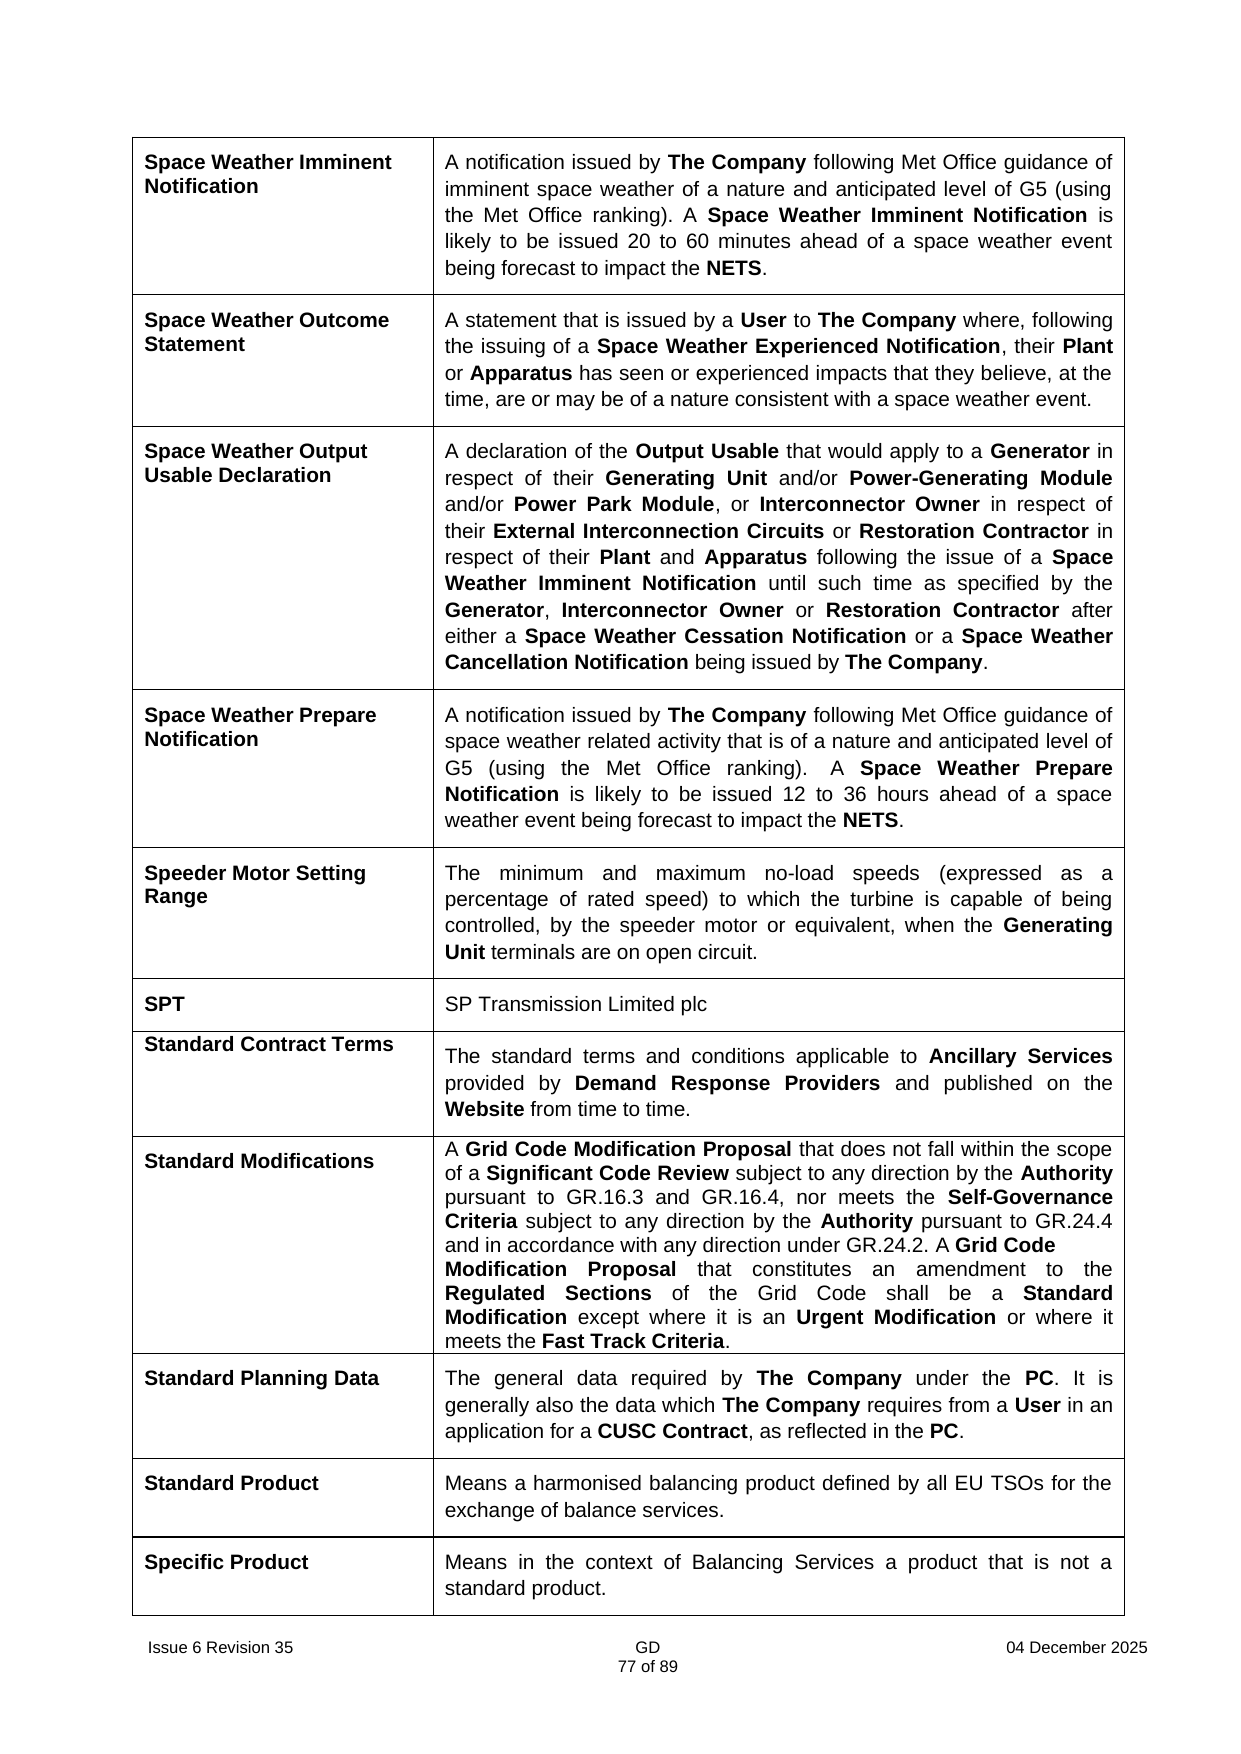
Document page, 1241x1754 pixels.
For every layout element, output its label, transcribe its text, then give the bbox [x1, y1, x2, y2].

table_cell A statement that is issued by a User to The Company where, following the issuing of a Space Weather Experienced Notification, their Plant or Apparatus has seen or experienced impacts that they believe, at the time, are or may be of a nature consistent with a space weather event. [434, 295, 1124, 426]
table_cell A notification issued by The Company following Met Office guidance of space weather related activity that is of a nature and anticipated level of G5 (using the Met Office ranking). A Space Weather Prepare Notification is likely to be issued 12 to 36 hours ahead of a space weather event being forecast to impact the NETS. [434, 690, 1124, 847]
table_cell Specific Product [133, 1538, 433, 1615]
table_cell Speeder Motor Setting Range [133, 848, 433, 978]
table_cell Standard Product [133, 1459, 433, 1536]
table_cell Space Weather Output Usable Declaration [133, 427, 433, 689]
table_cell A Grid Code Modification Proposal that does not fall within the scope of a Significant Code Review subject to any direction by the Authority pursuant to GR.16.3 and GR.16.4, nor meets the Self-Governance Criteria subject to any direction by the Authority pursuant to GR.24.4 and in accordance with any direction under GR.24.2. A Grid Code Modification Proposal that constitutes an amendment to the Regulated Sections of the Grid Code shall be a Standard Modification except where it is an Urgent Modification or where it meets the Fast Track Criteria. [434, 1137, 1124, 1352]
table_cell Space Weather Prepare Notification [133, 690, 433, 847]
table_cell SPT [133, 979, 433, 1031]
table_cell Means in the context of Balancing Services a product that is not a standard product. [434, 1538, 1124, 1615]
table_cell Standard Modifications [133, 1137, 433, 1352]
table_cell The general data required by The Company under the PC. It is generally also the data which The Company requires from a User in an application for a CUSC Contract, as reflected in the PC. [434, 1354, 1124, 1458]
table_cell Space Weather Outcome Statement [133, 295, 433, 426]
table_cell SP Transmission Limited plc [434, 979, 1124, 1031]
table_cell Standard Contract Terms [133, 1032, 433, 1136]
table_cell The minimum and maximum no-load speeds (expressed as a percentage of rated speed) to which the turbine is capable of being controlled, by the speeder motor or equivalent, when the Generating Unit terminals are on open circuit. [434, 848, 1124, 978]
table_cell A declaration of the Output Usable that would apply to a Generator in respect of their Generating Unit and/or Power-Generating Module and/or Power Park Module, or Interconnector Owner in respect of their External Interconnection Circuits or Restoration Contractor in respect of their Plant and Apparatus following the issue of a Space Weather Imminent Notification until such time as specified by the Generator, Interconnector Owner or Restoration Contractor after either a Space Weather Cessation Notification or a Space Weather Cancellation Notification being issued by The Company. [434, 427, 1124, 689]
table_cell Standard Planning Data [133, 1354, 433, 1458]
table_cell Means a harmonised balancing product defined by all EU TSOs for the exchange of balance services. [434, 1459, 1124, 1536]
table_cell The standard terms and conditions applicable to Ancillary Services provided by Demand Response Providers and published on the Website from time to time. [434, 1032, 1124, 1136]
table_cell Space Weather Imminent Notification [133, 138, 433, 294]
table_cell A notification issued by The Company following Met Office guidance of imminent space weather of a nature and anticipated level of G5 (using the Met Office ranking). A Space Weather Imminent Notification is likely to be issued 20 to 60 minutes ahead of a space weather event being forecast to impact the NETS. [434, 138, 1124, 294]
